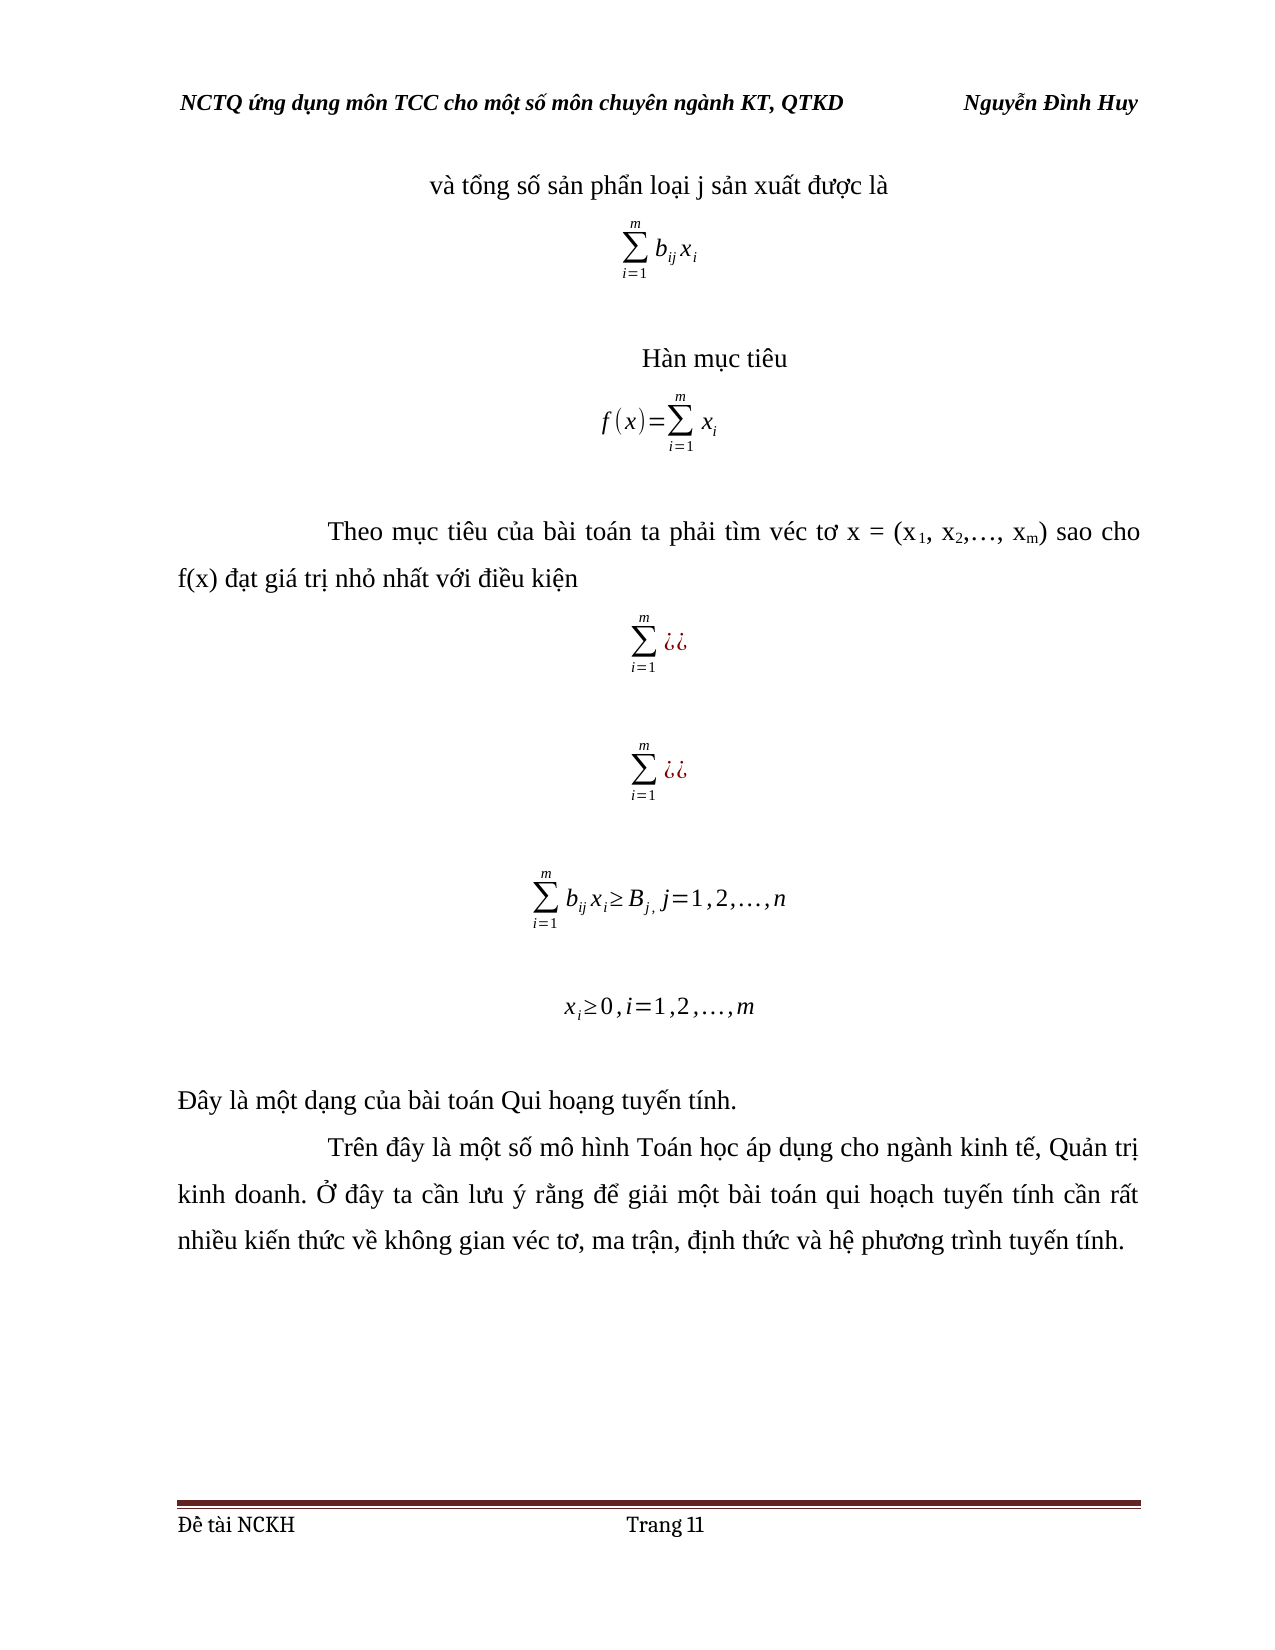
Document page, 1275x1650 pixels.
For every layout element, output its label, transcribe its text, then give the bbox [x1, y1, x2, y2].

text Trên đây là một số mô hình Toán học áp dụng cho ngành kinh tế, Quản trị kinh doanh. Ở đây ta cần lưu ý rằng để giải một bài toán qui hoạch tuyến tính cần rất nhiều kiến thức về không gian véc tơ, ma trận, định thức và hệ phương trình tuyến tính. [177, 1131, 1141, 1256]
text Đây là một dạng của bài toán Qui hoạng tuyến tính. [177, 1084, 1141, 1116]
text và tổng số sản phẩn loại j sản xuất được là [177, 169, 1141, 282]
text Hàn mục tiêu [177, 342, 1141, 455]
text Theo mục tiêu của bài toán ta phải tìm véc tơ x = (x1, x2,…, xm) sao cho f(x) đạt giá trị nhỏ nhất với điều kiện [177, 515, 1141, 593]
